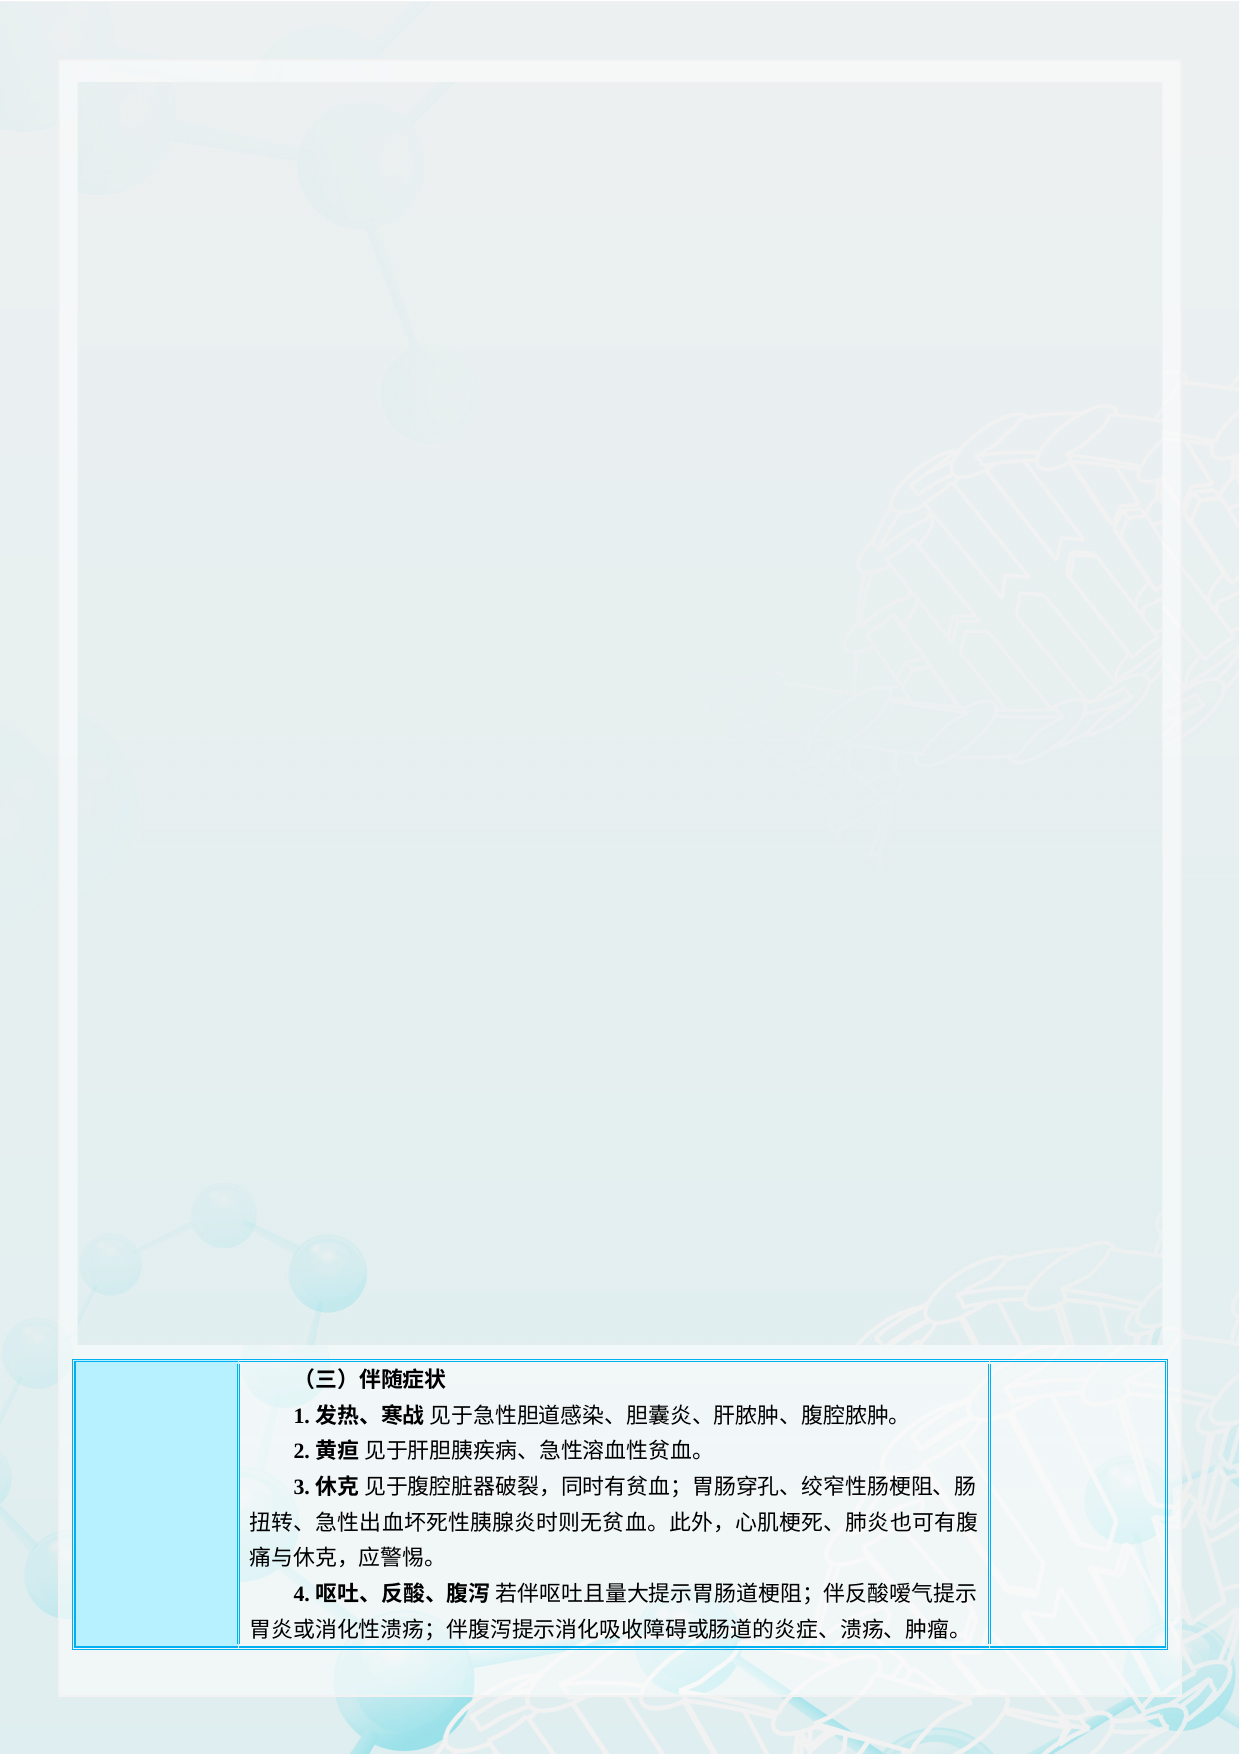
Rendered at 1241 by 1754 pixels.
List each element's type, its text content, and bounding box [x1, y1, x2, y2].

table_cell 通过教师讲解，了解常见症状的基本理论知识。 [990, 1362, 1165, 1646]
table_cell 知识讲解 （40min） [76, 1360, 239, 1646]
picture [0, 1, 1240, 1754]
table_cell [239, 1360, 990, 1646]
